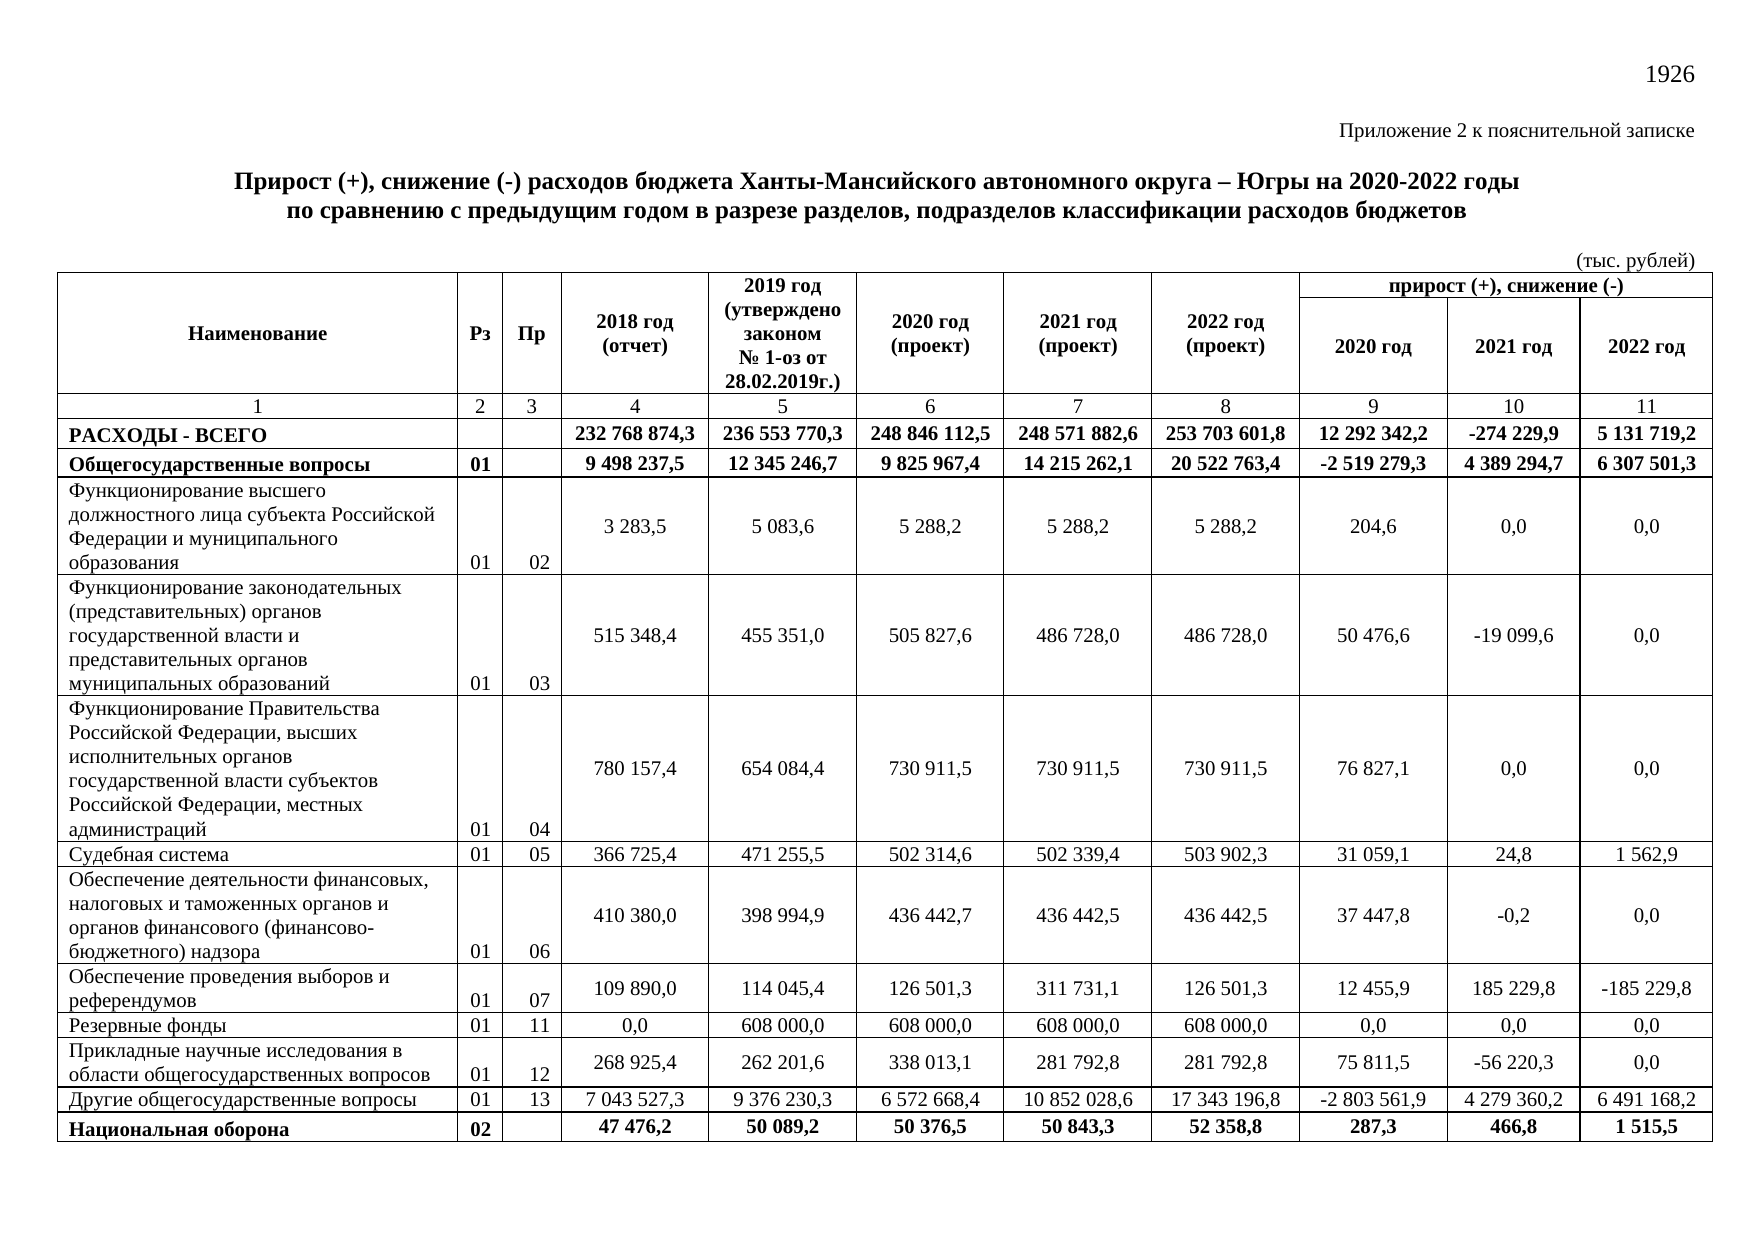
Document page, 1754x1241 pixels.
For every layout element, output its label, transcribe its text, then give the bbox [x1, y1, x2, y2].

table_cell 07 [503, 964, 561, 1012]
table_cell -0,2 [1448, 867, 1579, 963]
table_cell 126 501,3 [1152, 964, 1299, 1012]
table_cell 311 731,1 [1004, 964, 1151, 1012]
table_cell 126 501,3 [857, 964, 1003, 1012]
table_cell 11 [1581, 394, 1712, 418]
table_cell 17 343 196,8 [1152, 1088, 1299, 1111]
table_cell 03 [503, 575, 561, 695]
table_cell 13 [503, 1088, 561, 1111]
table_cell 2022 год [1581, 298, 1712, 393]
table_cell 5 288,2 [857, 478, 1003, 574]
table_cell 505 827,6 [857, 575, 1003, 695]
table_cell 515 348,4 [562, 575, 708, 695]
table_cell Судебная система [58, 842, 457, 866]
table_cell Обеспечение деятельности финансовых, налоговых и таможенных органов и органов финансового (финансово-бюджетного) надзора [58, 867, 457, 963]
table_cell Обеспечение проведения выборов и референдумов [58, 964, 457, 1012]
table_header 2022 год (проект) [1152, 273, 1299, 393]
table_cell 14 215 262,1 [1004, 449, 1151, 476]
table_cell 0,0 [1581, 696, 1712, 841]
table_header Рз [458, 273, 502, 393]
table_cell 410 380,0 [562, 867, 708, 963]
table_cell 0,0 [1581, 575, 1712, 695]
table_cell -56 220,3 [1448, 1038, 1579, 1086]
table_cell 436 442,5 [1004, 867, 1151, 963]
table_cell -2 803 561,9 [1300, 1088, 1447, 1111]
table_cell 02 [458, 1113, 502, 1141]
table_cell 4 279 360,2 [1448, 1088, 1579, 1111]
table_cell 0,0 [1581, 867, 1712, 963]
table_header 2021 год (проект) [1004, 273, 1151, 393]
table_cell 287,3 [1300, 1113, 1447, 1141]
table_cell 730 911,5 [1152, 696, 1299, 841]
table_cell -274 229,9 [1448, 419, 1579, 447]
table_cell -19 099,6 [1448, 575, 1579, 695]
table_cell 4 [562, 394, 708, 418]
table_cell 109 890,0 [562, 964, 708, 1012]
table_cell 01 [458, 478, 502, 574]
table_cell 6 307 501,3 [1581, 449, 1712, 476]
table_cell Функционирование Правительства Российской Федерации, высших исполнительных органов государственной власти субъектов Российской Федерации, местных администраций [58, 696, 457, 841]
table_cell 10 [1448, 394, 1579, 418]
table_cell Общегосударственные вопросы [58, 449, 457, 476]
table_cell 466,8 [1448, 1113, 1579, 1141]
table_cell 730 911,5 [857, 696, 1003, 841]
table_cell 6 572 668,4 [857, 1088, 1003, 1111]
table_cell 262 201,6 [709, 1038, 856, 1086]
table_cell 52 358,8 [1152, 1113, 1299, 1141]
table_cell 471 255,5 [709, 842, 856, 866]
table_cell 06 [503, 867, 561, 963]
table_header Наименование [58, 273, 457, 393]
table_cell Национальная оборона [58, 1113, 457, 1141]
table_cell 253 703 601,8 [1152, 419, 1299, 447]
table_cell 1 [58, 394, 457, 418]
table_cell 50 089,2 [709, 1113, 856, 1141]
table_cell 3 283,5 [562, 478, 708, 574]
table_cell 0,0 [1448, 478, 1579, 574]
text по сравнению с предыдущим годом в разрезе разделов, подразделов классификации расходов бюджетов [59, 195, 1695, 224]
table_cell 37 447,8 [1300, 867, 1447, 963]
table_cell 654 084,4 [709, 696, 856, 841]
table_cell 31 059,1 [1300, 842, 1447, 866]
table_cell 114 045,4 [709, 964, 856, 1012]
table_cell 0,0 [1581, 1038, 1712, 1086]
table_cell 01 [458, 1013, 502, 1037]
table_cell 5 083,6 [709, 478, 856, 574]
table_cell 01 [458, 867, 502, 963]
table_cell 232 768 874,3 [562, 419, 708, 447]
table_header 2019 год (утверждено законом № 1-оз от 28.02.2019г.) [709, 273, 856, 393]
table_cell 9 [1300, 394, 1447, 418]
table_cell 01 [458, 1038, 502, 1086]
table_cell 05 [503, 842, 561, 866]
table_cell Резервные фонды [58, 1013, 457, 1037]
table_cell -185 229,8 [1581, 964, 1712, 1012]
table_cell 5 288,2 [1004, 478, 1151, 574]
table_cell 185 229,8 [1448, 964, 1579, 1012]
table_cell 281 792,8 [1004, 1038, 1151, 1086]
table_cell 1 515,5 [1581, 1113, 1712, 1141]
table_header 2020 год (проект) [857, 273, 1003, 393]
table_cell РАСХОДЫ - ВСЕГО [58, 419, 457, 447]
table_cell 10 852 028,6 [1004, 1088, 1151, 1111]
table_cell 12 [503, 1038, 561, 1086]
table_cell 366 725,4 [562, 842, 708, 866]
table_cell 436 442,7 [857, 867, 1003, 963]
table_cell 503 902,3 [1152, 842, 1299, 866]
table_cell 608 000,0 [1152, 1013, 1299, 1037]
table_cell 608 000,0 [857, 1013, 1003, 1037]
table_cell 12 292 342,2 [1300, 419, 1447, 447]
table_cell 5 [709, 394, 856, 418]
table_cell 9 498 237,5 [562, 449, 708, 476]
table_cell 9 376 230,3 [709, 1088, 856, 1111]
table_cell 50 376,5 [857, 1113, 1003, 1141]
table_cell 5 131 719,2 [1581, 419, 1712, 447]
table_cell 7 043 527,3 [562, 1088, 708, 1111]
table_cell 01 [458, 842, 502, 866]
table_cell 4 389 294,7 [1448, 449, 1579, 476]
table_cell [503, 1113, 561, 1141]
table_cell 01 [458, 964, 502, 1012]
table_cell 7 [1004, 394, 1151, 418]
table_cell 12 345 246,7 [709, 449, 856, 476]
table_cell 75 811,5 [1300, 1038, 1447, 1086]
table_cell 8 [1152, 394, 1299, 418]
table_cell 248 846 112,5 [857, 419, 1003, 447]
table_cell 780 157,4 [562, 696, 708, 841]
table_header Пр [503, 273, 561, 393]
table_cell 76 827,1 [1300, 696, 1447, 841]
table_cell 2 [458, 394, 502, 418]
table_cell 608 000,0 [1004, 1013, 1151, 1037]
table_cell 486 728,0 [1152, 575, 1299, 695]
table_cell 236 553 770,3 [709, 419, 856, 447]
table_cell 2021 год [1448, 298, 1579, 393]
table_cell 338 013,1 [857, 1038, 1003, 1086]
table_cell Прикладные научные исследования в области общегосударственных вопросов [58, 1038, 457, 1086]
table_cell 281 792,8 [1152, 1038, 1299, 1086]
table_cell 0,0 [1300, 1013, 1447, 1037]
table_cell 01 [458, 575, 502, 695]
table_cell Другие общегосударственные вопросы [58, 1088, 457, 1111]
table_cell 730 911,5 [1004, 696, 1151, 841]
table_cell 502 339,4 [1004, 842, 1151, 866]
table_cell Функционирование высшего должностного лица субъекта Российской Федерации и муниципального образования [58, 478, 457, 574]
table_header 2018 год (отчет) [562, 273, 708, 393]
table_cell 11 [503, 1013, 561, 1037]
table_cell 01 [458, 696, 502, 841]
table_cell 0,0 [1581, 478, 1712, 574]
text (тыс. рублей) [59, 248, 1695, 272]
table_cell 608 000,0 [709, 1013, 856, 1037]
table_cell 486 728,0 [1004, 575, 1151, 695]
table_cell 12 455,9 [1300, 964, 1447, 1012]
table_cell 04 [503, 696, 561, 841]
table_cell 6 [857, 394, 1003, 418]
table_cell Функционирование законодательных (представительных) органов государственной власти и представительных органов муниципальных образований [58, 575, 457, 695]
table_cell 01 [458, 449, 502, 476]
table_cell 0,0 [1448, 1013, 1579, 1037]
table_cell 9 825 967,4 [857, 449, 1003, 476]
table_cell 47 476,2 [562, 1113, 708, 1141]
table_cell 50 476,6 [1300, 575, 1447, 695]
table_cell 0,0 [1448, 696, 1579, 841]
table_cell 1 562,9 [1581, 842, 1712, 866]
table_cell [503, 449, 561, 476]
table_cell 02 [503, 478, 561, 574]
table_cell 0,0 [562, 1013, 708, 1037]
table_cell 6 491 168,2 [1581, 1088, 1712, 1111]
table_cell 20 522 763,4 [1152, 449, 1299, 476]
table_cell 268 925,4 [562, 1038, 708, 1086]
text Прирост (+), снижение (-) расходов бюджета Ханты-Мансийского автономного округа – Югры на 2020-2022 годы [59, 166, 1695, 195]
table_cell 24,8 [1448, 842, 1579, 866]
table_cell 5 288,2 [1152, 478, 1299, 574]
table_cell 3 [503, 394, 561, 418]
table_header прирост (+), снижение (-) [1300, 273, 1712, 297]
table_cell -2 519 279,3 [1300, 449, 1447, 476]
table_cell 248 571 882,6 [1004, 419, 1151, 447]
table_cell 2020 год [1300, 298, 1447, 393]
text Приложение 2 к пояснительной записке [59, 118, 1695, 142]
table_cell 0,0 [1581, 1013, 1712, 1037]
table_cell 50 843,3 [1004, 1113, 1151, 1141]
table_cell 01 [458, 1088, 502, 1111]
table_cell 398 994,9 [709, 867, 856, 963]
table_cell 436 442,5 [1152, 867, 1299, 963]
table_cell [503, 419, 561, 447]
table_cell 502 314,6 [857, 842, 1003, 866]
table_cell 455 351,0 [709, 575, 856, 695]
table_cell 204,6 [1300, 478, 1447, 574]
table_cell [458, 419, 502, 447]
